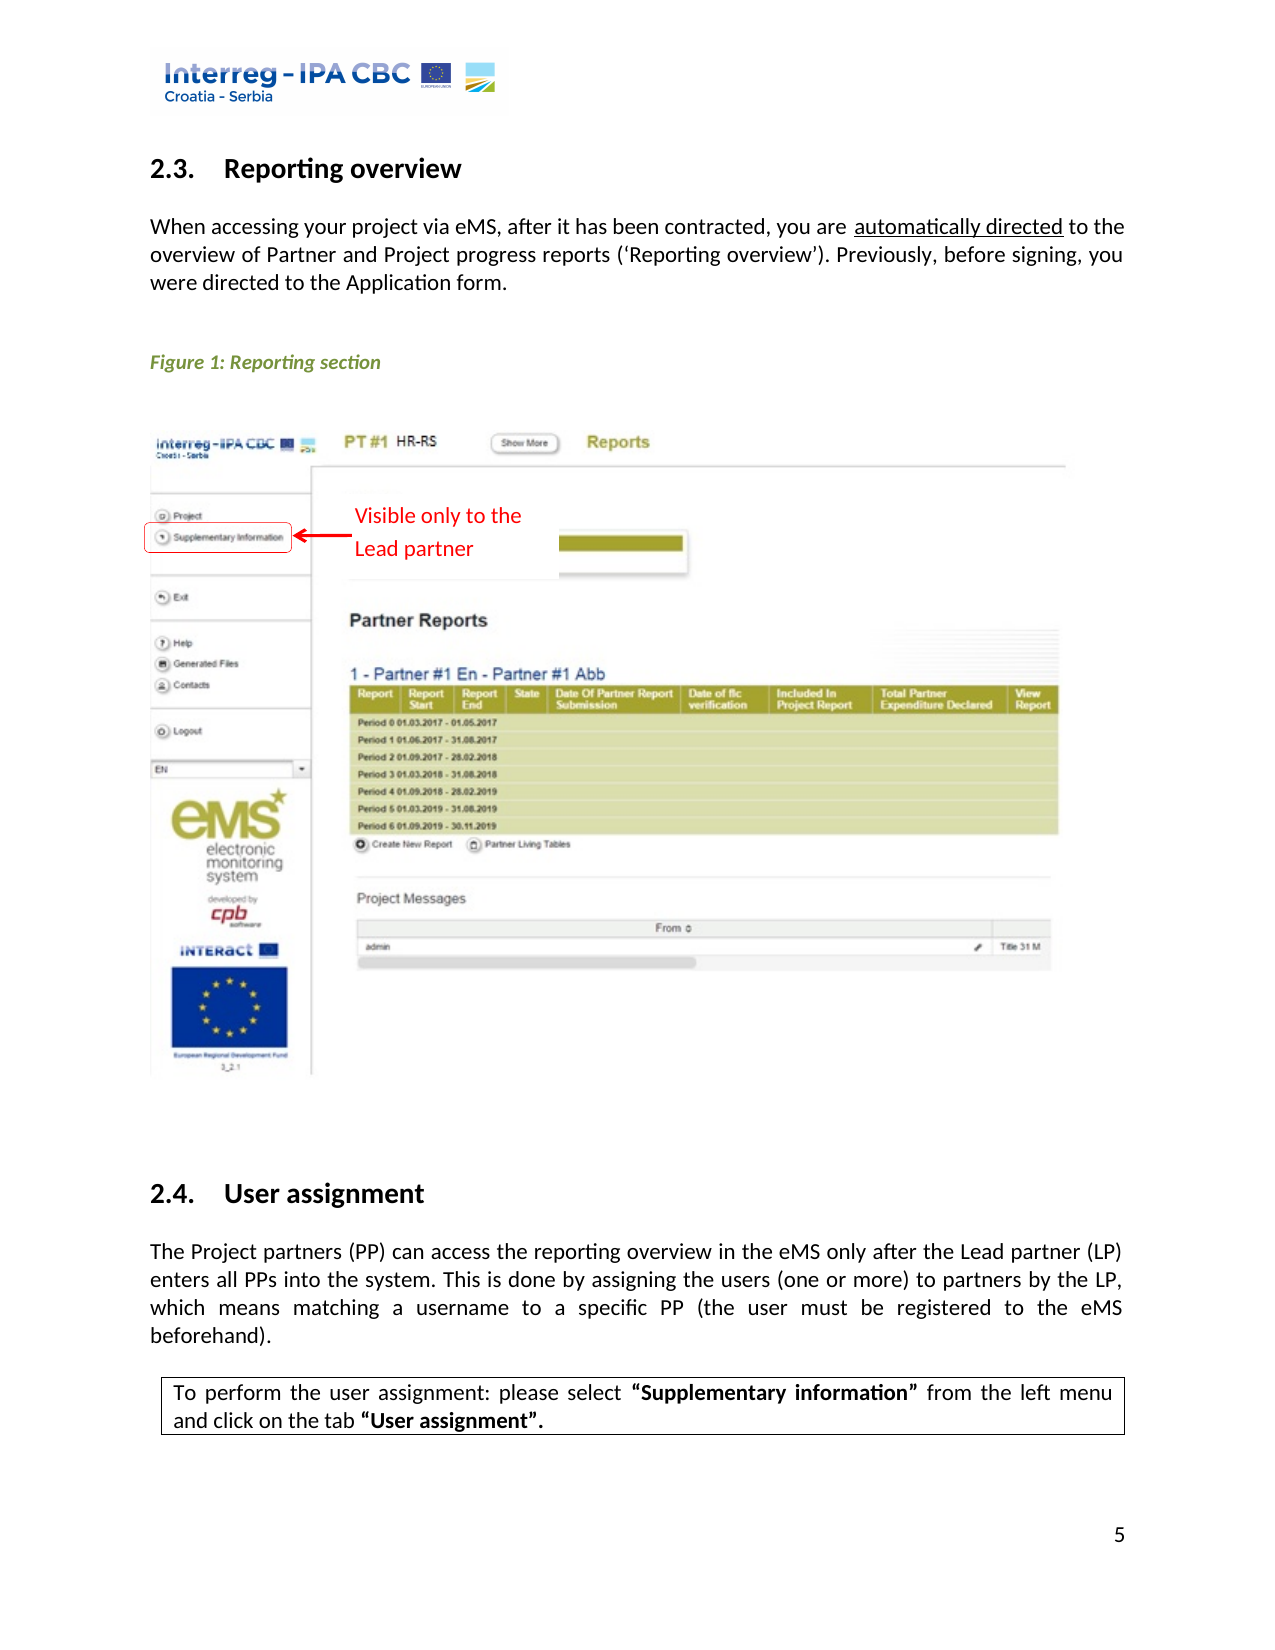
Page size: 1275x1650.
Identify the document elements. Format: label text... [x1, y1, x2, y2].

picture [150, 523, 291, 552]
subtitle Reporting overview [150, 150, 1125, 186]
picture [150, 47, 510, 116]
text The Project partners (PP) can access the reporting overview in the eMS only after the Lead partner (LP) enters all PPs into the system. This is done by assigning the users (one or more) to partners by the LP, which means matching a username to a specific PP (the user must be registered to the eMS beforehand). [150, 1237, 1125, 1349]
subtitle User assignment [150, 1175, 1125, 1211]
picture [150, 430, 1125, 1120]
text When accessing your project via eMS, after it has been contracted, you are automatically directed to the overview of Partner and Project progress reports (‘Reporting overview’). Previously, before signing, you were directed to the Application form. [150, 212, 1125, 296]
table_header To perform the user assignment: please select “Supplementary information” from the left menu and click on the tab “User assignment”. [162, 1378, 1124, 1434]
text Figure 1: Reporting section [150, 349, 1125, 375]
